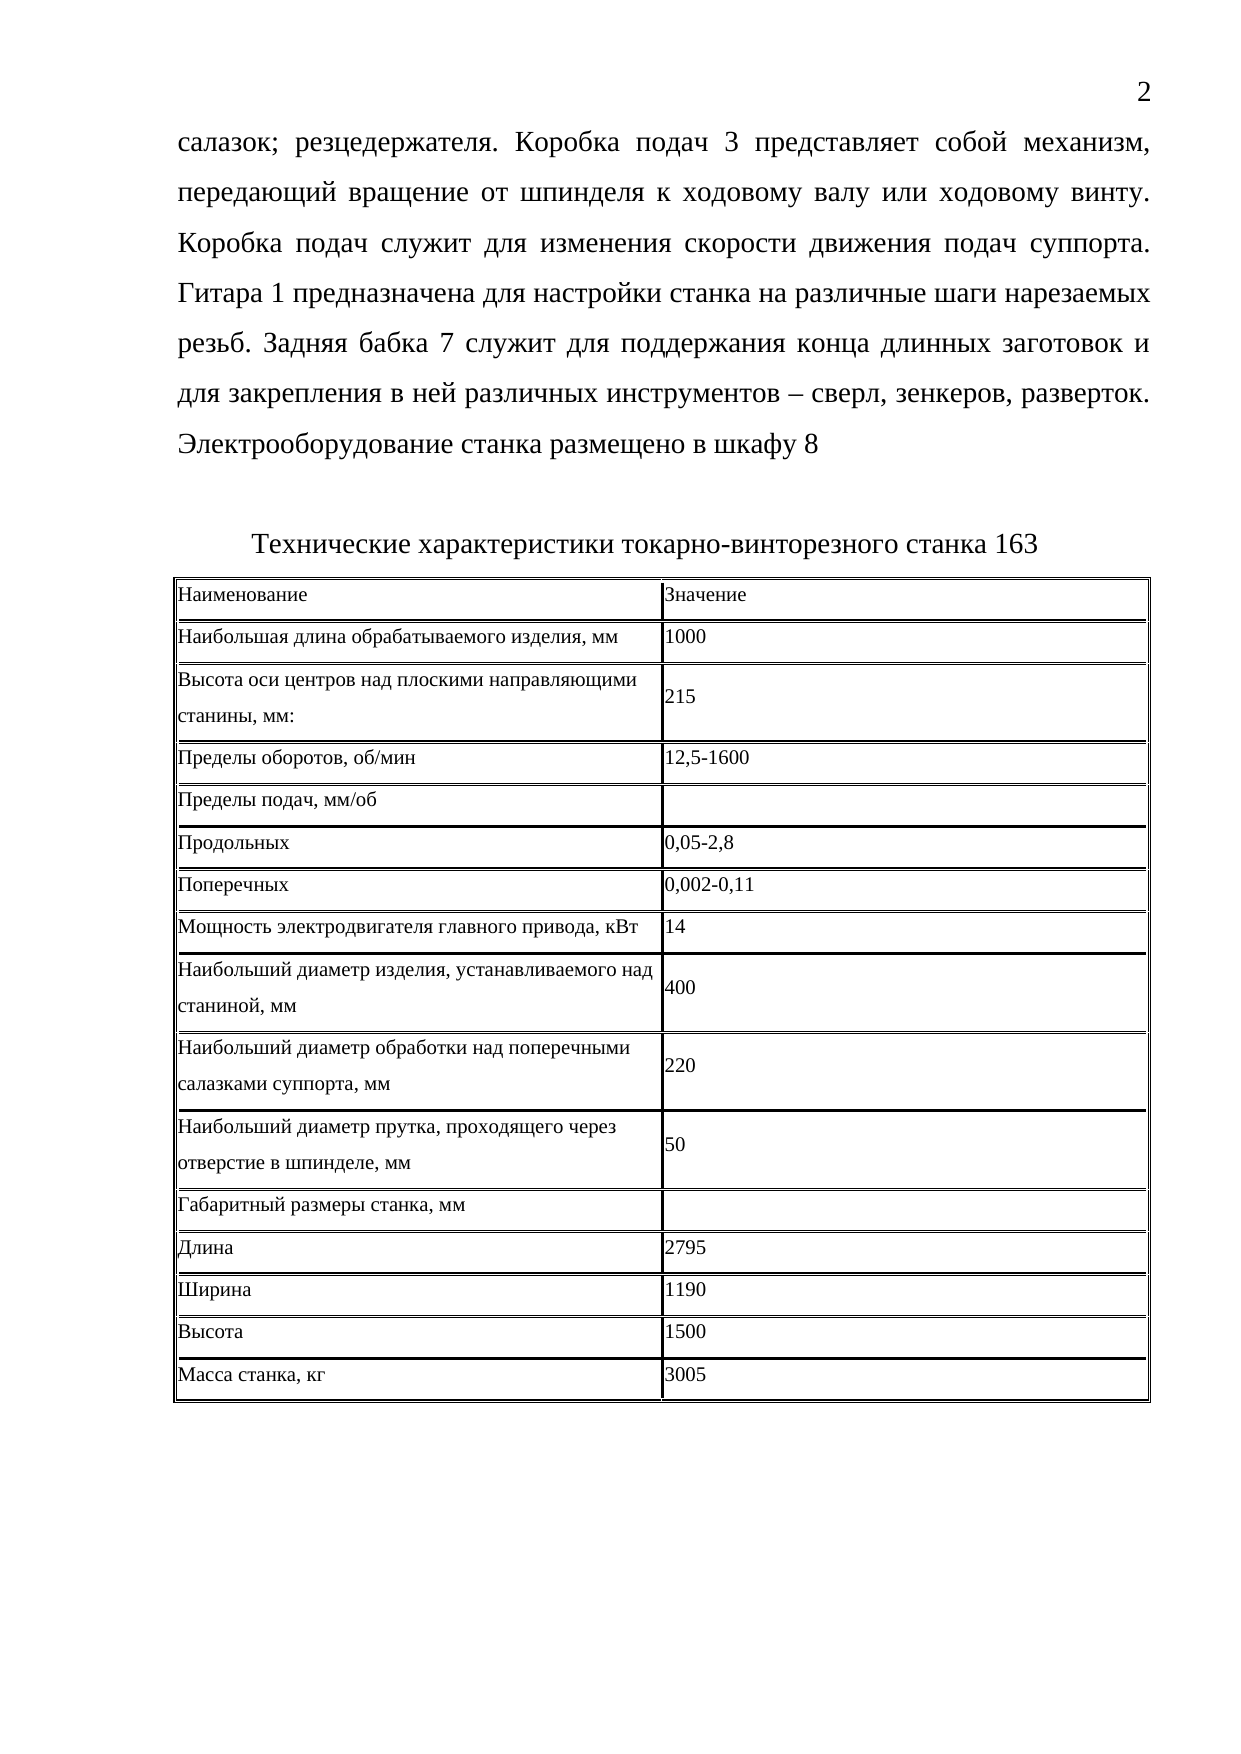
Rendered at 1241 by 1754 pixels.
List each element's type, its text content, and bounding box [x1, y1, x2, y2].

table_cell 1500 [664, 1315, 1148, 1357]
table_cell Ширина [177, 1272, 661, 1314]
table_cell 1190 [664, 1272, 1148, 1314]
text Технические характеристики токарно-винторезного станка 163 [177, 527, 1152, 560]
table_cell Пределы оборотов, об/мин [177, 740, 661, 782]
table_cell Наибольший диаметр прутка, проходящего через отверстие в шпинделе, мм [177, 1109, 661, 1187]
table_cell 50 [664, 1109, 1148, 1187]
table_cell Наибольший диаметр обработки над поперечными салазками суппорта, мм [175, 1031, 662, 1109]
table_cell [664, 1188, 1148, 1230]
table_cell [664, 783, 1148, 825]
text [177, 124, 1152, 459]
table_cell Масса станка, кг [177, 1357, 662, 1399]
table_cell Длина [175, 1230, 662, 1272]
table_cell Поперечных [177, 867, 661, 910]
table_cell Габаритный размеры станка, мм [177, 1188, 661, 1230]
table_cell 2795 [662, 1230, 1149, 1272]
table_cell Наибольшая длина обрабатываемого изделия, мм [177, 619, 661, 662]
table_cell 14 [662, 910, 1149, 952]
table_cell 1000 [664, 619, 1148, 662]
table_cell 12,5-1600 [664, 740, 1148, 782]
table_cell Высота [177, 1315, 661, 1357]
table_cell Мощность электродвигателя главного привода, кВт [175, 910, 662, 952]
table_cell 215 [662, 662, 1149, 740]
table_cell Высота оси центров над плоскими направляющими станины, мм: [175, 662, 662, 740]
table_header Значение [662, 580, 1148, 619]
table_cell 0,05-2,8 [664, 825, 1148, 867]
table_cell 3005 [662, 1357, 1148, 1399]
table_header Наименование [175, 578, 662, 619]
table_cell Продольных [177, 825, 661, 867]
table_cell Наибольший диаметр изделия, устанавливаемого над станиной, мм [177, 952, 661, 1031]
table_cell 400 [664, 952, 1148, 1031]
table_cell 0,002-0,11 [664, 867, 1148, 910]
table_cell Пределы подач, мм/об [177, 783, 661, 825]
table_cell 220 [662, 1031, 1149, 1109]
